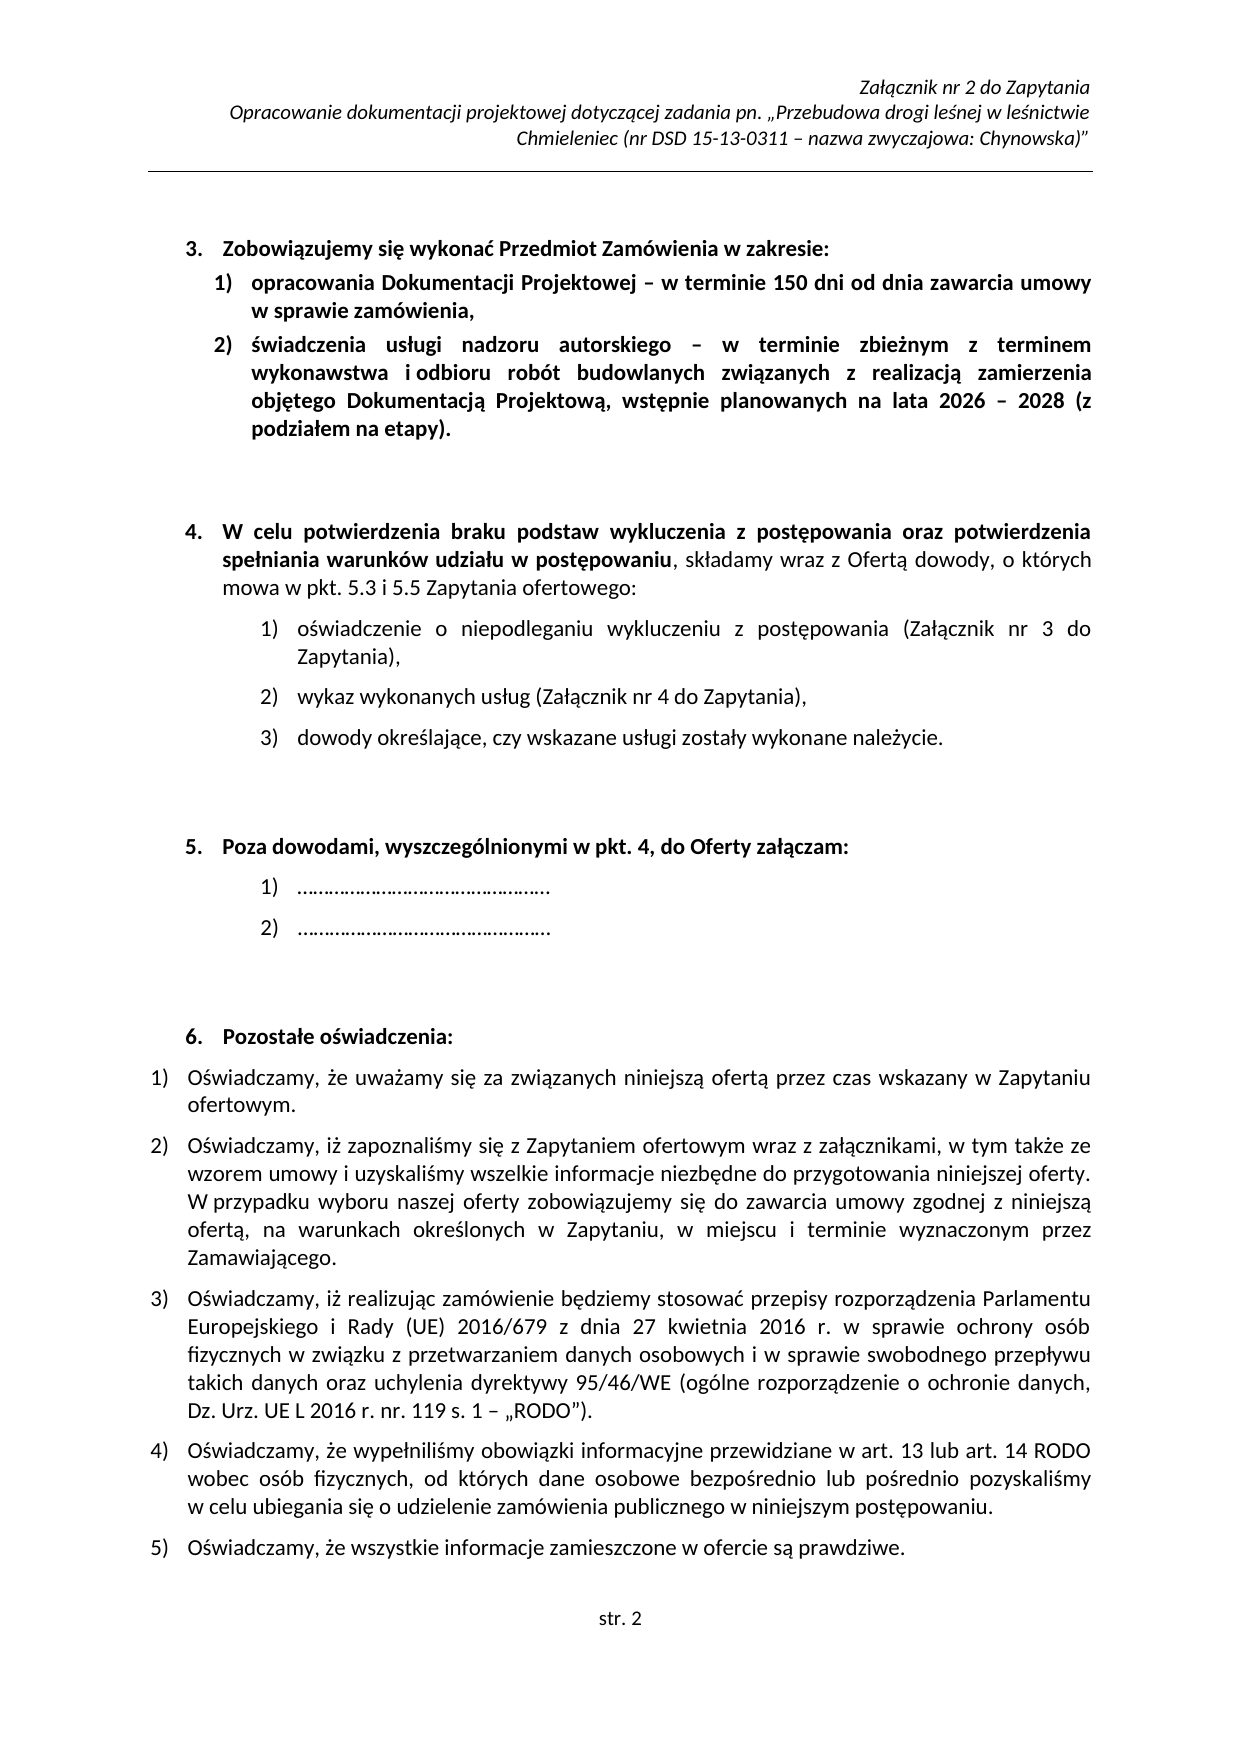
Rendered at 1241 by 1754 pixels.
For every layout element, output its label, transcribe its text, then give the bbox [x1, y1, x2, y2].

list wykaz wykonanych usług (Załącznik nr 4 do Zapytania), [260, 682, 1092, 710]
list ………………………………………… [260, 913, 1092, 941]
list Oświadczamy, że wypełniliśmy obowiązki informacyjne przewidziane w art. 13 lub art. 14 RODO wobec osób fizycznych, od których dane osobowe bezpośrednio lub pośrednio pozyskaliśmy w celu ubiegania się o udzielenie zamówienia publicznego w niniejszym postępowaniu. [150, 1436, 1092, 1520]
list dowody określające, czy wskazane usługi zostały wykonane należycie. [260, 723, 1092, 751]
list opracowania Dokumentacji Projektowej – w terminie 150 dni od dnia zawarcia umowy w sprawie zamówienia, [214, 268, 1092, 324]
list Oświadczamy, iż realizując zamówienie będziemy stosować przepisy rozporządzenia Parlamentu Europejskiego i Rady (UE) 2016/679 z dnia 27 kwietnia 2016 r. w sprawie ochrony osób fizycznych w związku z przetwarzaniem danych osobowych i w sprawie swobodnego przepływu takich danych oraz uchylenia dyrektywy 95/46/WE (ogólne rozporządzenie o ochronie danych, Dz. Urz. UE L 2016 r. nr. 119 s. 1 – „RODO”). [150, 1284, 1092, 1424]
list ………………………………………… [260, 872, 1092, 901]
list W celu potwierdzenia braku podstaw wykluczenia z postępowania oraz potwierdzenia spełniania warunków udziału w postępowaniu, składamy wraz z Ofertą dowody, o których mowa w pkt. 5.3 i 5.5 Zapytania ofertowego: [185, 517, 1092, 601]
list Oświadczamy, że uważamy się za związanych niniejszą ofertą przez czas wskazany w Zapytaniu ofertowym. [150, 1063, 1092, 1119]
list Oświadczamy, że wszystkie informacje zamieszczone w ofercie są prawdziwe. [150, 1533, 1092, 1561]
list oświadczenie o niepodleganiu wykluczeniu z postępowania (Załącznik nr 3 do Zapytania), [260, 614, 1092, 670]
list Zobowiązujemy się wykonać Przedmiot Zamówienia w zakresie: [185, 234, 1092, 262]
list świadczenia usługi nadzoru autorskiego – w terminie zbieżnym z terminem wykonawstwa i odbioru robót budowlanych związanych z realizacją zamierzenia objętego Dokumentacją Projektową, wstępnie planowanych na lata 2026 – 2028 (z podziałem na etapy). [214, 330, 1092, 442]
list Poza dowodami, wyszczególnionymi w pkt. 4, do Oferty załączam: [185, 832, 1092, 860]
list Oświadczamy, iż zapoznaliśmy się z Zapytaniem ofertowym wraz z załącznikami, w tym także ze wzorem umowy i uzyskaliśmy wszelkie informacje niezbędne do przygotowania niniejszej oferty. W przypadku wyboru naszej oferty zobowiązujemy się do zawarcia umowy zgodnej z niniejszą ofertą, na warunkach określonych w Zapytaniu, w miejscu i terminie wyznaczonym przez Zamawiającego. [150, 1131, 1092, 1271]
list Pozostałe oświadczenia: [185, 1022, 1092, 1050]
